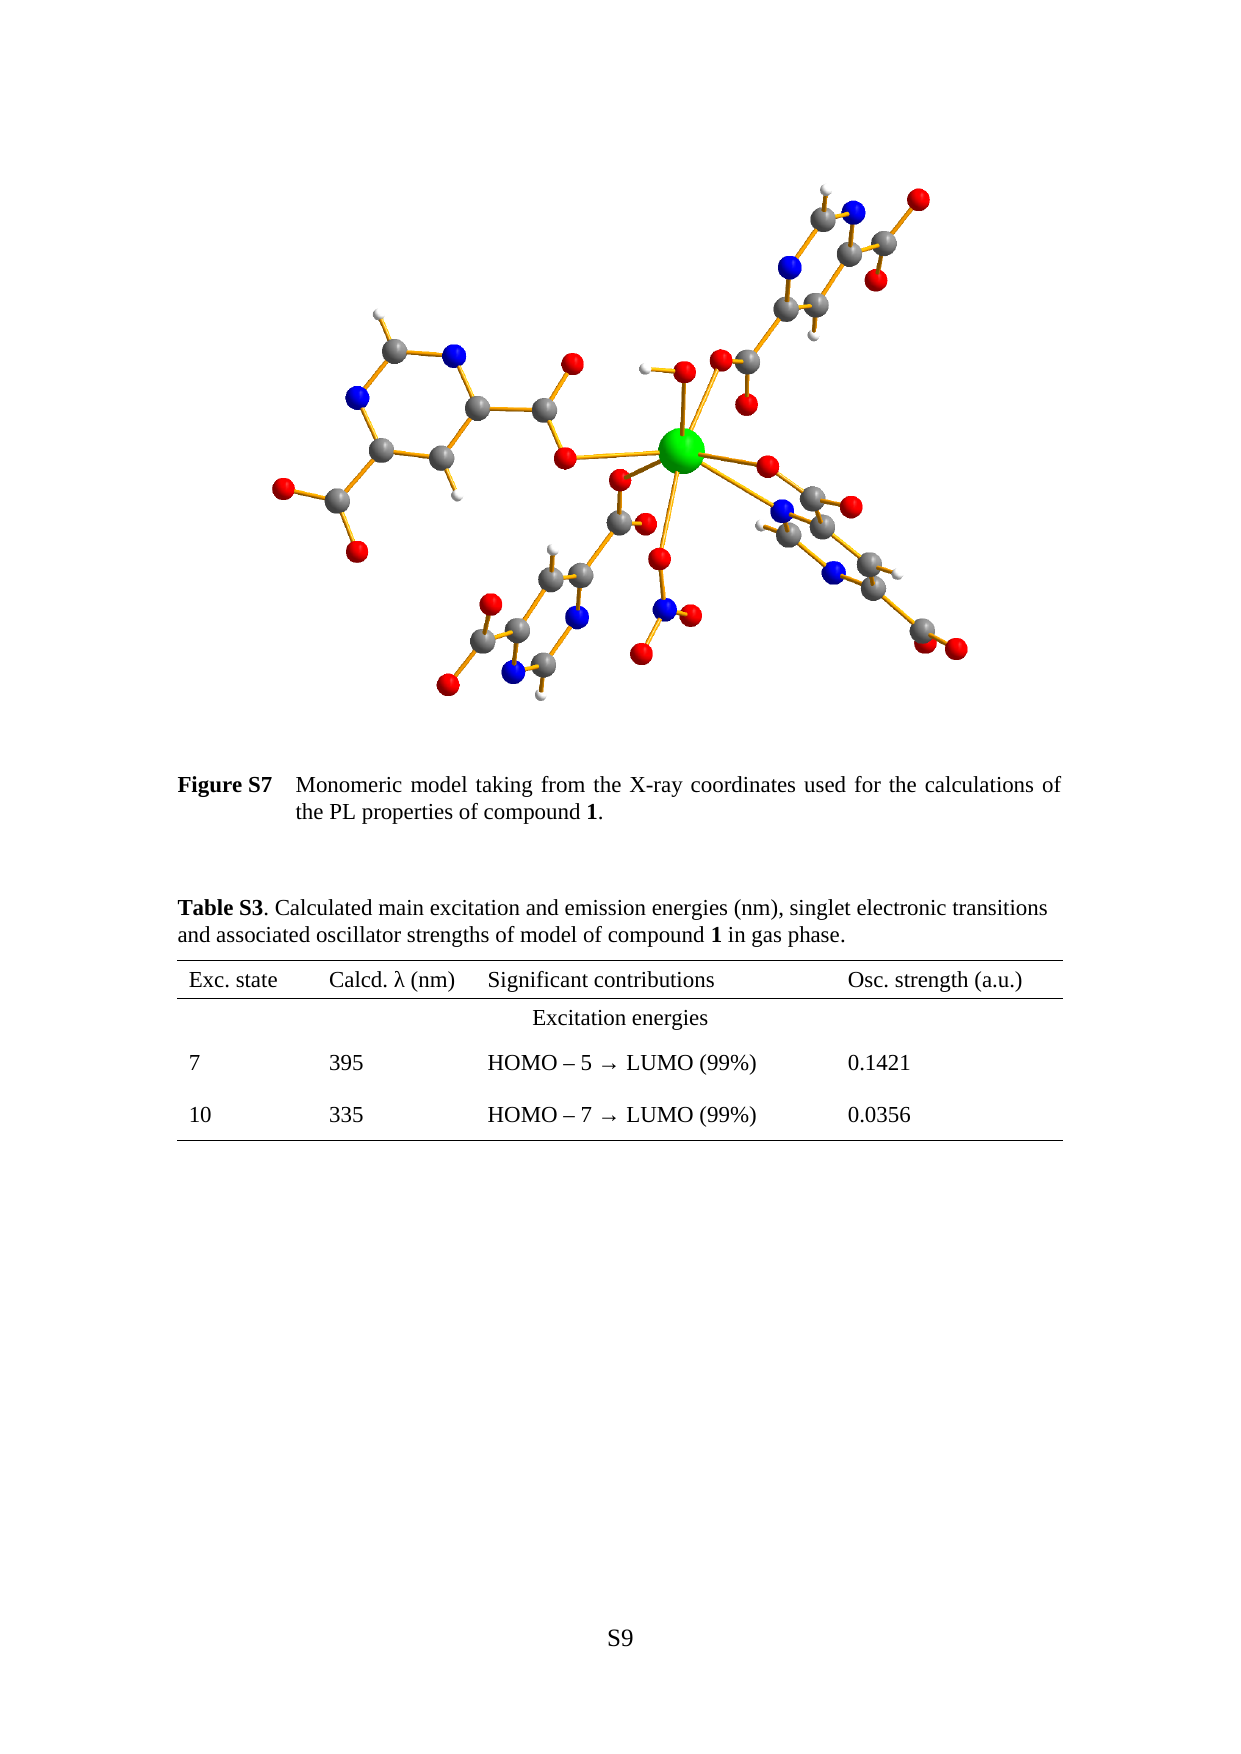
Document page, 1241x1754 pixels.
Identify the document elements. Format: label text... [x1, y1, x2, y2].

table_cell 0.0356 [836, 1088, 1063, 1139]
table_cell 0.1421 [836, 1037, 1063, 1088]
table_cell HOMO – 5 → LUMO (99%) [476, 1037, 836, 1088]
table_cell Excitation energies [177, 999, 1063, 1037]
table_cell 395 [318, 1037, 476, 1088]
text Figure S Monomeric model taking from the X-ray coordinates used for the calculations of the PL properties of compound 1. [177, 771, 1063, 824]
table_cell HOMO – 7 → LUMO (99%) [476, 1088, 836, 1139]
table_cell 7 [177, 1037, 318, 1088]
table_header Exc. state [177, 961, 318, 998]
title Table S3. Calculated main excitation and emission energies (nm), singlet electronic transitions and associated oscillator strengths of model of compound 1 in gas phase. [177, 894, 1063, 947]
table_header Calcd. λ (nm) [318, 961, 476, 998]
table_cell 10 [177, 1088, 318, 1139]
table_header Osc. strength (a.u.) [836, 961, 1063, 998]
picture [224, 147, 1016, 737]
table_header Significant contributions [476, 961, 836, 998]
table_cell 335 [318, 1088, 476, 1139]
